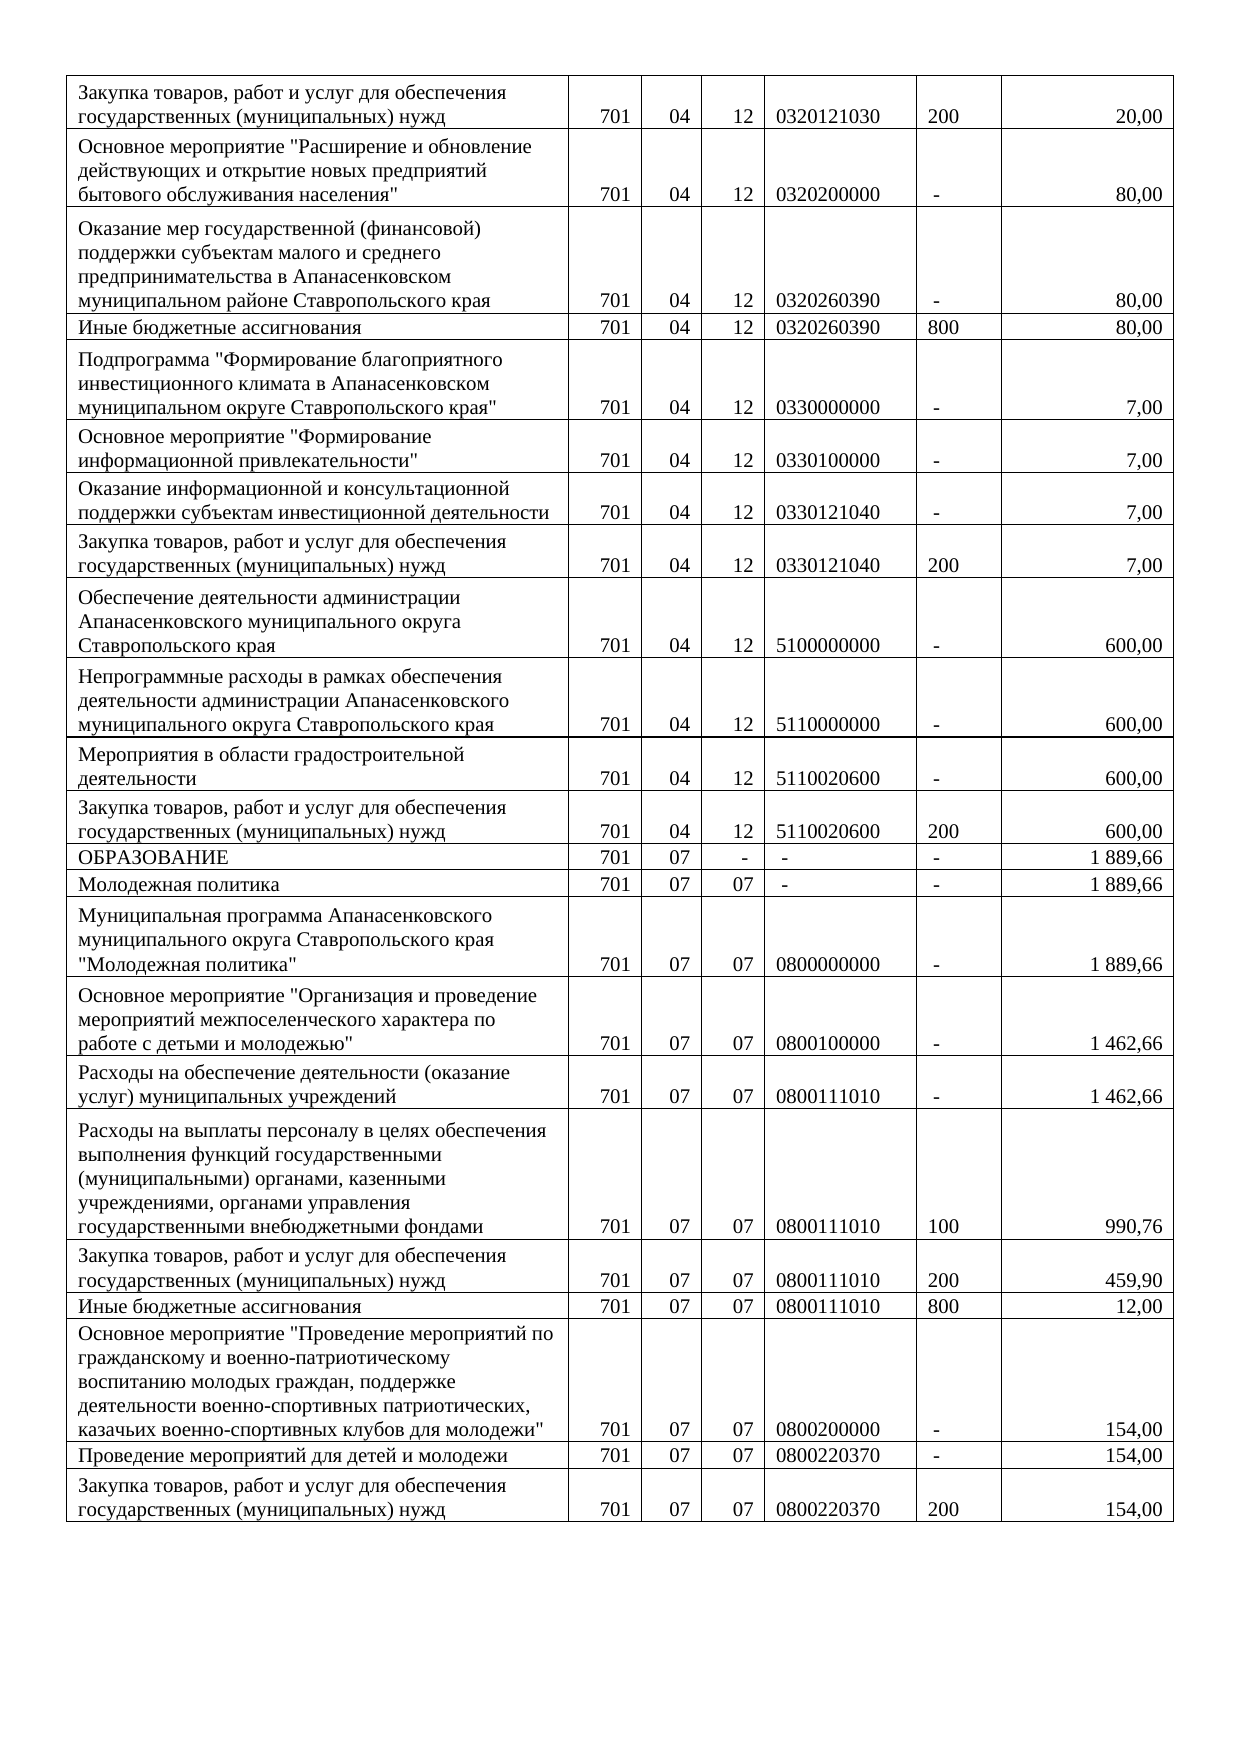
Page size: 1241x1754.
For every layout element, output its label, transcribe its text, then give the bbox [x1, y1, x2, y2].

table_cell 800 [917, 1293, 1001, 1318]
table_cell 04 [642, 791, 701, 843]
table_cell 701 [569, 1293, 641, 1318]
table_cell - [917, 1056, 1001, 1108]
table_cell 701 [569, 658, 641, 736]
table_cell 0330121040 [765, 473, 916, 524]
table_cell Закупка товаров, работ и услуг для обеспечения государственных (муниципальных) нужд [67, 791, 568, 843]
table_cell 7,00 [1002, 340, 1173, 419]
table_cell 07 [642, 1469, 701, 1521]
table_cell 12 [702, 738, 764, 789]
table_cell 04 [642, 420, 701, 472]
table_cell 701 [569, 314, 641, 339]
table_cell 07 [702, 1293, 764, 1318]
table_cell - [917, 870, 1001, 896]
table_cell Непрограммные расходы в рамках обеспечения деятельности администрации Апанасенковского муниципального округа Ставропольского края [67, 658, 568, 736]
table_cell 07 [642, 1240, 701, 1292]
table_cell 7,00 [1002, 473, 1173, 524]
table_cell 701 [569, 1319, 641, 1441]
table_cell - [702, 844, 764, 869]
table_cell 200 [917, 1240, 1001, 1292]
table_cell 0800111010 [765, 1056, 916, 1108]
table_cell 12 [702, 340, 764, 419]
table_cell - [917, 1319, 1001, 1441]
table_cell 0800111010 [765, 1240, 916, 1292]
table_cell 7,00 [1002, 420, 1173, 472]
table_cell Основное мероприятие "Расширение и обновление действующих и открытие новых предприятий бытового обслуживания населения" [67, 129, 568, 206]
table_cell 07 [642, 870, 701, 896]
table_cell 04 [642, 473, 701, 524]
table_cell 800 [917, 314, 1001, 339]
table_cell 1 889,66 [1002, 870, 1173, 896]
table_cell Основное мероприятие "Формирование информационной привлекательности" [67, 420, 568, 472]
table_cell 07 [702, 977, 764, 1055]
table_cell - [765, 870, 916, 896]
table_cell 0800220370 [765, 1442, 916, 1467]
table_cell Молодежная политика [67, 870, 568, 896]
table_cell Оказание информационной и консультационной поддержки субъектам инвестиционной деятельности [67, 473, 568, 524]
table_cell Мероприятия в области градостроительной деятельности [67, 738, 568, 789]
table_cell Расходы на обеспечение деятельности (оказание услуг) муниципальных учреждений [67, 1056, 568, 1108]
table_cell 12 [702, 207, 764, 312]
table_cell 12 [702, 658, 764, 736]
table_cell 12,00 [1002, 1293, 1173, 1318]
table_cell 0800200000 [765, 1319, 916, 1441]
table_cell 80,00 [1002, 207, 1173, 312]
table_cell 04 [642, 525, 701, 577]
table_cell 5110020600 [765, 738, 916, 789]
table_cell 07 [702, 1469, 764, 1521]
table_cell 07 [642, 977, 701, 1055]
table_cell 07 [642, 1319, 701, 1441]
table_cell - [917, 578, 1001, 657]
table_cell 701 [569, 129, 641, 206]
table_cell 12 [702, 129, 764, 206]
table_cell 12 [702, 473, 764, 524]
table_cell Закупка товаров, работ и услуг для обеспечения государственных (муниципальных) нужд [67, 1240, 568, 1292]
table_cell 80,00 [1002, 129, 1173, 206]
table_cell 200 [917, 76, 1001, 128]
table_cell 701 [569, 977, 641, 1055]
table_cell 07 [702, 897, 764, 976]
table_cell 7,00 [1002, 525, 1173, 577]
table_cell Муниципальная программа Апанасенковского муниципального округа Ставропольского края "Молодежная политика" [67, 897, 568, 976]
table_cell 1 889,66 [1002, 844, 1173, 869]
table_cell 0330121040 [765, 525, 916, 577]
table_cell Закупка товаров, работ и услуг для обеспечения государственных (муниципальных) нужд [67, 76, 568, 128]
table_cell 0800100000 [765, 977, 916, 1055]
table_cell 701 [569, 76, 641, 128]
table_cell - [917, 977, 1001, 1055]
table_cell - [917, 897, 1001, 976]
table_cell 701 [569, 578, 641, 657]
table_cell 701 [569, 1109, 641, 1238]
table_cell 701 [569, 1056, 641, 1108]
table_cell - [765, 844, 916, 869]
table_cell Проведение мероприятий для детей и молодежи [67, 1442, 568, 1467]
table_cell 100 [917, 1109, 1001, 1238]
table_cell 200 [917, 525, 1001, 577]
table_cell 701 [569, 844, 641, 869]
table_cell 701 [569, 420, 641, 472]
table_cell 0320121030 [765, 76, 916, 128]
table_cell 07 [642, 1109, 701, 1238]
table_cell 1 462,66 [1002, 977, 1173, 1055]
table_cell - [917, 844, 1001, 869]
table_cell 600,00 [1002, 658, 1173, 736]
table_cell 0320260390 [765, 314, 916, 339]
table_cell 701 [569, 1240, 641, 1292]
table_cell Оказание мер государственной (финансовой) поддержки субъектам малого и среднего предпринимательства в Апанасенковском муниципальном районе Ставропольского края [67, 207, 568, 312]
table_cell Обеспечение деятельности администрации Апанасенковского муниципального округа Ставропольского края [67, 578, 568, 657]
table_cell 5110020600 [765, 791, 916, 843]
table_cell 459,90 [1002, 1240, 1173, 1292]
table_cell 07 [642, 1293, 701, 1318]
table_cell - [917, 473, 1001, 524]
table_cell - [917, 658, 1001, 736]
table_cell 200 [917, 791, 1001, 843]
table_cell 701 [569, 207, 641, 312]
table_cell 07 [702, 1442, 764, 1467]
table_cell 5100000000 [765, 578, 916, 657]
table_cell 701 [569, 791, 641, 843]
table_cell 701 [569, 870, 641, 896]
table_cell Основное мероприятие "Организация и проведение мероприятий межпоселенческого характера по работе с детьми и молодежью" [67, 977, 568, 1055]
table_cell 07 [702, 1056, 764, 1108]
table_cell 1 889,66 [1002, 897, 1173, 976]
table_cell 701 [569, 1469, 641, 1521]
table_cell 12 [702, 791, 764, 843]
table_cell ОБРАЗОВАНИЕ [67, 844, 568, 869]
table_cell 12 [702, 578, 764, 657]
table_cell 04 [642, 340, 701, 419]
table_cell 1 462,66 [1002, 1056, 1173, 1108]
table_cell 701 [569, 473, 641, 524]
table_cell 0800111010 [765, 1293, 916, 1318]
table_cell 04 [642, 129, 701, 206]
table_cell Подпрограмма "Формирование благоприятного инвестиционного климата в Апанасенковском муниципальном округе Ставропольского края" [67, 340, 568, 419]
table_cell 0320200000 [765, 129, 916, 206]
table_cell 600,00 [1002, 578, 1173, 657]
table_cell - [917, 1442, 1001, 1467]
table_cell 0800220370 [765, 1469, 916, 1521]
table_cell 04 [642, 314, 701, 339]
table_cell 154,00 [1002, 1319, 1173, 1441]
table_cell 12 [702, 420, 764, 472]
table_cell 154,00 [1002, 1442, 1173, 1467]
table_cell 12 [702, 525, 764, 577]
table_cell 701 [569, 1442, 641, 1467]
table_cell 20,00 [1002, 76, 1173, 128]
table_cell - [917, 738, 1001, 789]
table_cell 0330100000 [765, 420, 916, 472]
table_cell 701 [569, 738, 641, 789]
table_cell 600,00 [1002, 738, 1173, 789]
table_cell Закупка товаров, работ и услуг для обеспечения государственных (муниципальных) нужд [67, 525, 568, 577]
table_cell 04 [642, 76, 701, 128]
table_cell 07 [702, 1240, 764, 1292]
table_cell 80,00 [1002, 314, 1173, 339]
table_cell Расходы на выплаты персоналу в целях обеспечения выполнения функций государственными (муниципальными) органами, казенными учреждениями, органами управления государственными внебюджетными фондами [67, 1109, 568, 1238]
table_cell 04 [642, 207, 701, 312]
table_cell - [917, 420, 1001, 472]
table_cell 07 [642, 897, 701, 976]
table_cell 07 [702, 1109, 764, 1238]
table_cell Закупка товаров, работ и услуг для обеспечения государственных (муниципальных) нужд [67, 1469, 568, 1521]
table_cell 12 [702, 76, 764, 128]
table_cell 154,00 [1002, 1469, 1173, 1521]
table_cell Иные бюджетные ассигнования [67, 314, 568, 339]
table_cell 0800111010 [765, 1109, 916, 1238]
table_cell 701 [569, 897, 641, 976]
table_cell 04 [642, 578, 701, 657]
table_cell 200 [917, 1469, 1001, 1521]
table_cell - [917, 340, 1001, 419]
table_cell 07 [702, 870, 764, 896]
table_cell 0800000000 [765, 897, 916, 976]
table_cell Основное мероприятие "Проведение мероприятий по гражданскому и военно-патриотическому воспитанию молодых граждан, поддержке деятельности военно-спортивных патриотических, казачьих военно-спортивных клубов для молодежи" [67, 1319, 568, 1441]
table_cell 04 [642, 658, 701, 736]
table_cell 07 [642, 1056, 701, 1108]
table_cell - [917, 207, 1001, 312]
table_cell 990,76 [1002, 1109, 1173, 1238]
table_cell 600,00 [1002, 791, 1173, 843]
table_cell 701 [569, 525, 641, 577]
table_cell 07 [642, 844, 701, 869]
table_cell 07 [702, 1319, 764, 1441]
table_cell 701 [569, 340, 641, 419]
table_cell Иные бюджетные ассигнования [67, 1293, 568, 1318]
table_cell - [917, 129, 1001, 206]
table_cell 5110000000 [765, 658, 916, 736]
table_cell 07 [642, 1442, 701, 1467]
table_cell 04 [642, 738, 701, 789]
table_cell 0330000000 [765, 340, 916, 419]
table_cell 0320260390 [765, 207, 916, 312]
table_cell 12 [702, 314, 764, 339]
